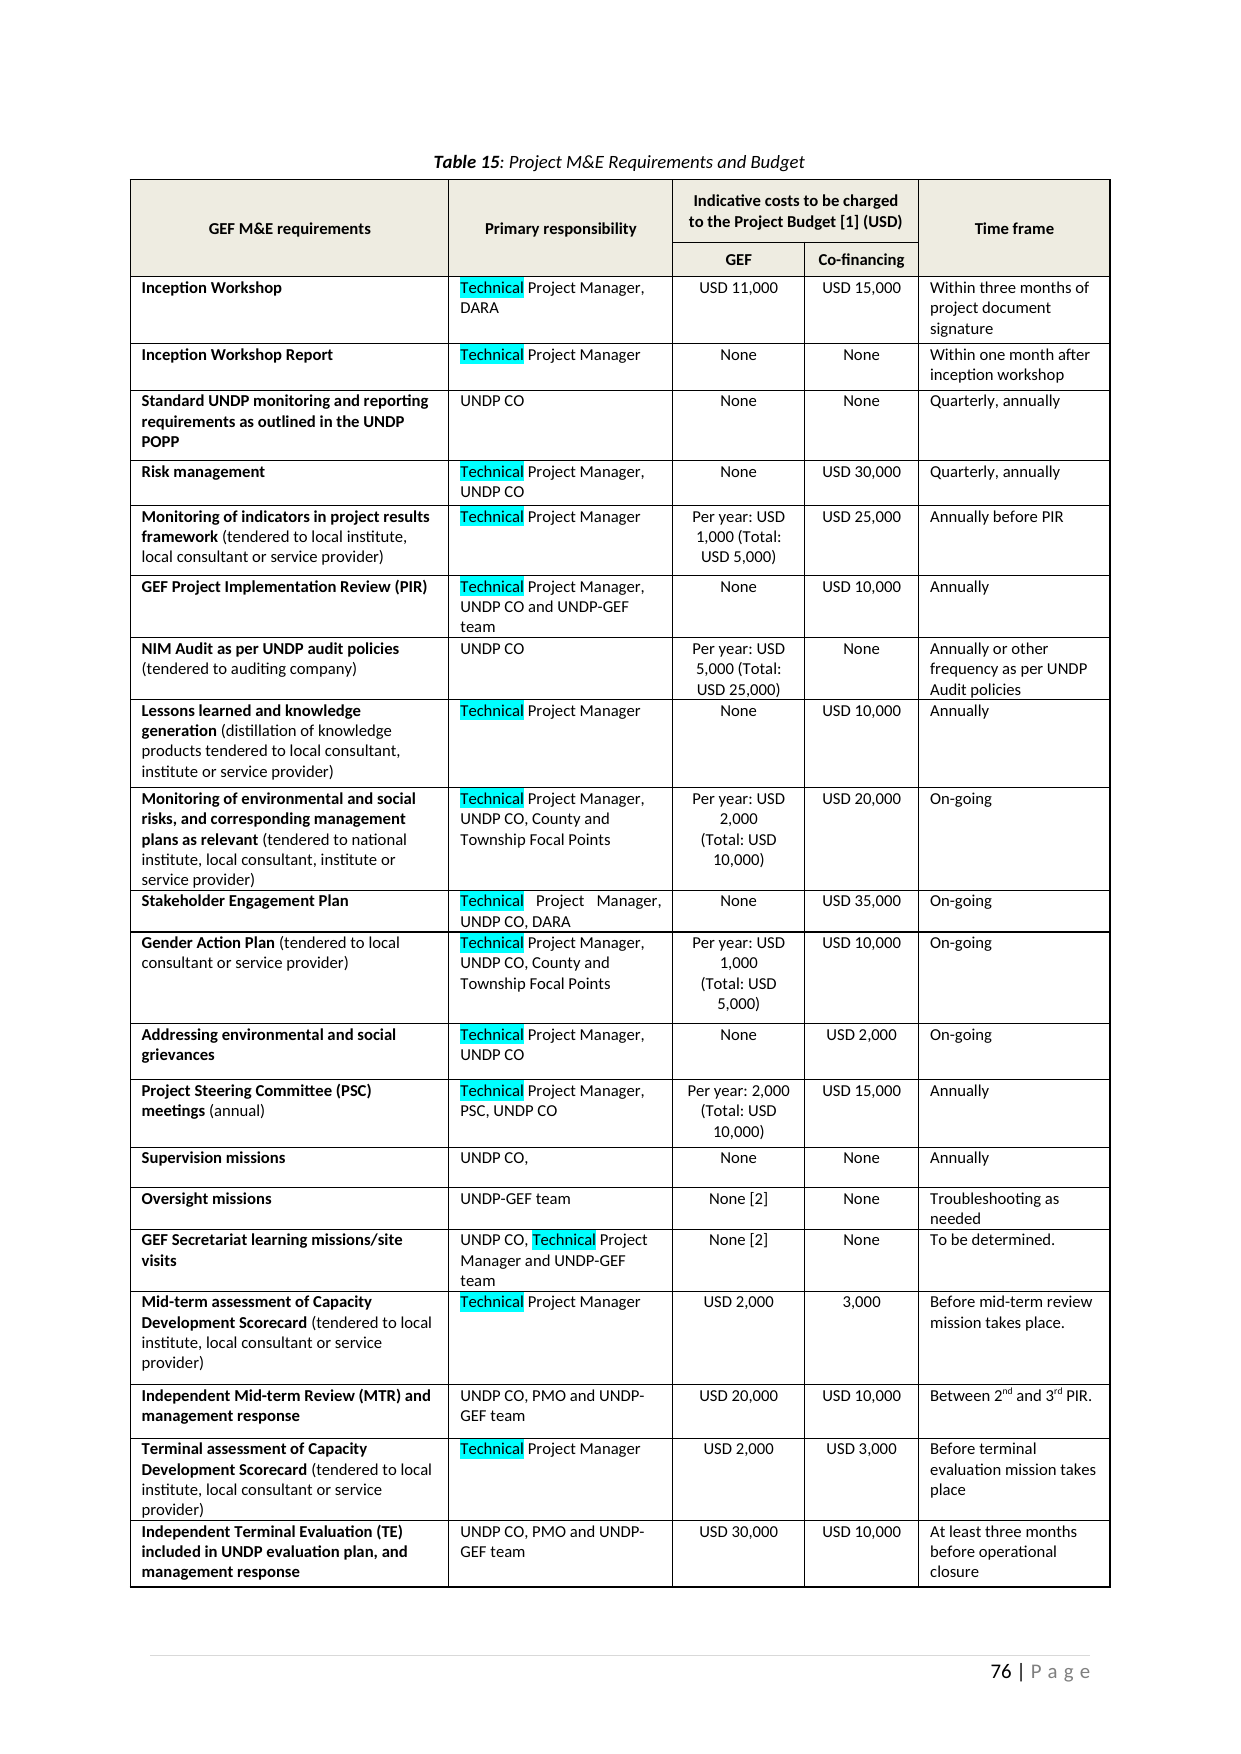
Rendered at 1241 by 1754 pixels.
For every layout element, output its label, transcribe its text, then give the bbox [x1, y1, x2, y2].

table_cell Per year: 2,000 (Total: USD 10,000) [673, 1080, 804, 1147]
table_cell On-going [919, 891, 1109, 931]
table_cell On-going [919, 788, 1109, 890]
table_cell None [673, 1024, 804, 1079]
table_cell Inception Workshop Report [131, 344, 448, 389]
table_cell UNDP CO [449, 391, 672, 460]
table_cell Addressing environmental and social grievances [131, 1024, 448, 1079]
table_cell Monitoring of indicators in project results framework (tendered to local institute, local consultant or service provider) [131, 506, 448, 575]
table_cell Inception Workshop [131, 277, 448, 343]
table_cell USD 20,000 [673, 1385, 804, 1438]
table_cell Risk management [131, 461, 448, 505]
table_header Primary responsibility [449, 180, 672, 276]
table_cell Independent Terminal Evaluation (TE) included in UNDP evaluation plan, and management response [131, 1521, 448, 1586]
table_cell Annually [919, 700, 1109, 787]
table_cell Between 2nd and 3rd PIR. [919, 1385, 1109, 1438]
table_cell USD 2,000 [673, 1439, 804, 1520]
table_cell Technical Project Manager, DARA [449, 277, 672, 343]
table_cell Technical Project Manager, UNDP CO, DARA [449, 891, 672, 931]
table_cell USD 30,000 [805, 461, 918, 505]
table_cell None [673, 391, 804, 460]
table_cell None [805, 391, 918, 460]
table_cell None [805, 344, 918, 389]
table_cell USD 15,000 [805, 277, 918, 343]
table_cell USD 10,000 [805, 700, 918, 787]
text Table 15: Project M&E Requirements and Budget [150, 150, 1090, 173]
table_cell USD 20,000 [805, 788, 918, 890]
table_cell Before terminal evaluation mission takes place [919, 1439, 1109, 1520]
table_cell USD 2,000 [673, 1292, 804, 1384]
table_cell Quarterly, annually [919, 461, 1109, 505]
table_cell USD 35,000 [805, 891, 918, 931]
table_cell USD 10,000 [805, 1385, 918, 1438]
table_cell USD 10,000 [805, 576, 918, 637]
table_cell USD 2,000 [805, 1024, 918, 1079]
table_cell None [805, 638, 918, 699]
table_cell Technical Project Manager [449, 506, 672, 575]
table_cell To be determined. [919, 1230, 1109, 1291]
table_cell None [805, 1148, 918, 1187]
table_cell On-going [919, 1024, 1109, 1079]
table_cell UNDP-GEF team [449, 1188, 672, 1228]
table_header GEF M&E requirements [131, 180, 448, 276]
table_cell At least three months before operational closure [919, 1521, 1109, 1586]
table_cell Technical Project Manager, UNDP CO, County and Township Focal Points [449, 788, 672, 890]
table_cell Troubleshooting as needed [919, 1188, 1109, 1228]
table_cell USD 30,000 [673, 1521, 804, 1586]
table_cell Gender Action Plan (tendered to local consultant or service provider) [131, 933, 448, 1023]
table_cell Technical Project Manager [449, 1292, 672, 1384]
table_cell Per year: USD 1,000 (Total: USD 5,000) [673, 506, 804, 575]
table_cell Mid-term assessment of Capacity Development Scorecard (tendered to local institute, local consultant or service provider) [131, 1292, 448, 1384]
table_cell Per year: USD 1,000 (Total: USD 5,000) [673, 933, 804, 1023]
table_cell USD 25,000 [805, 506, 918, 575]
table_cell NIM Audit as per UNDP audit policies (tendered to auditing company) [131, 638, 448, 699]
table_cell Lessons learned and knowledge generation (distillation of knowledge products tendered to local consultant, institute or service provider) [131, 700, 448, 787]
table_cell Quarterly, annually [919, 391, 1109, 460]
table_cell Co-financing [805, 243, 918, 276]
table_cell Within one month after inception workshop [919, 344, 1109, 389]
table_cell None [673, 576, 804, 637]
table_cell Technical Project Manager, UNDP CO [449, 1024, 672, 1079]
table_cell Per year: USD 5,000 (Total: USD 25,000) [673, 638, 804, 699]
table_cell USD 10,000 [805, 1521, 918, 1586]
table_cell Annually or other frequency as per UNDP Audit policies [919, 638, 1109, 699]
table_cell Independent Mid-term Review (MTR) and management response [131, 1385, 448, 1438]
table_cell UNDP CO, PMO and UNDP-GEF team [449, 1385, 672, 1438]
table_cell Technical Project Manager, UNDP CO [449, 461, 672, 505]
table_cell Per year: USD 2,000 (Total: USD 10,000) [673, 788, 804, 890]
table_header Indicative costs to be charged to the Project Budget [1] (USD) [673, 180, 918, 242]
table_cell UNDP CO, PMO and UNDP-GEF team [449, 1521, 672, 1586]
table_cell None [805, 1230, 918, 1291]
table_cell UNDP CO [449, 638, 672, 699]
table_cell UNDP CO, [449, 1148, 672, 1187]
table_cell USD 3,000 [805, 1439, 918, 1520]
table_cell GEF Project Implementation Review (PIR) [131, 576, 448, 637]
table_cell USD 10,000 [805, 933, 918, 1023]
table_cell Technical Project Manager [449, 700, 672, 787]
table_cell Stakeholder Engagement Plan [131, 891, 448, 931]
table_cell None [2] [673, 1188, 804, 1228]
table_cell USD 11,000 [673, 277, 804, 343]
table_cell None [673, 891, 804, 931]
table_cell Before mid-term review mission takes place. [919, 1292, 1109, 1384]
table_cell Technical Project Manager, UNDP CO, County and Township Focal Points [449, 933, 672, 1023]
table_cell None [673, 344, 804, 389]
table_cell 3,000 [805, 1292, 918, 1384]
table_cell GEF Secretariat learning missions/site visits [131, 1230, 448, 1291]
table_cell Supervision missions [131, 1148, 448, 1187]
table_cell None [2] [673, 1230, 804, 1291]
table_cell Within three months of project document signature [919, 277, 1109, 343]
table_cell None [673, 461, 804, 505]
table_cell UNDP CO, Technical Project Manager and UNDP-GEF team [449, 1230, 672, 1291]
table_cell Oversight missions [131, 1188, 448, 1228]
table_cell Technical Project Manager [449, 344, 672, 389]
table_cell Technical Project Manager, UNDP CO and UNDP-GEF team [449, 576, 672, 637]
table_header Time frame [919, 180, 1109, 276]
table_cell Project Steering Committee (PSC) meetings (annual) [131, 1080, 448, 1147]
table_cell USD 15,000 [805, 1080, 918, 1147]
table_cell Technical Project Manager [449, 1439, 672, 1520]
table_cell Monitoring of environmental and social risks, and corresponding management plans as relevant (tendered to national institute, local consultant, institute or service provider) [131, 788, 448, 890]
table_cell Terminal assessment of Capacity Development Scorecard (tendered to local institute, local consultant or service provider) [131, 1439, 448, 1520]
table_cell On-going [919, 933, 1109, 1023]
table_cell GEF [673, 243, 804, 276]
table_cell Standard UNDP monitoring and reporting requirements as outlined in the UNDP POPP [131, 391, 448, 460]
table_cell None [673, 1148, 804, 1187]
table_cell None [805, 1188, 918, 1228]
table_cell None [673, 700, 804, 787]
table_cell Annually [919, 1080, 1109, 1147]
table_cell Annually [919, 1148, 1109, 1187]
table_cell Annually [919, 576, 1109, 637]
table_cell Annually before PIR [919, 506, 1109, 575]
table_cell Technical Project Manager, PSC, UNDP CO [449, 1080, 672, 1147]
